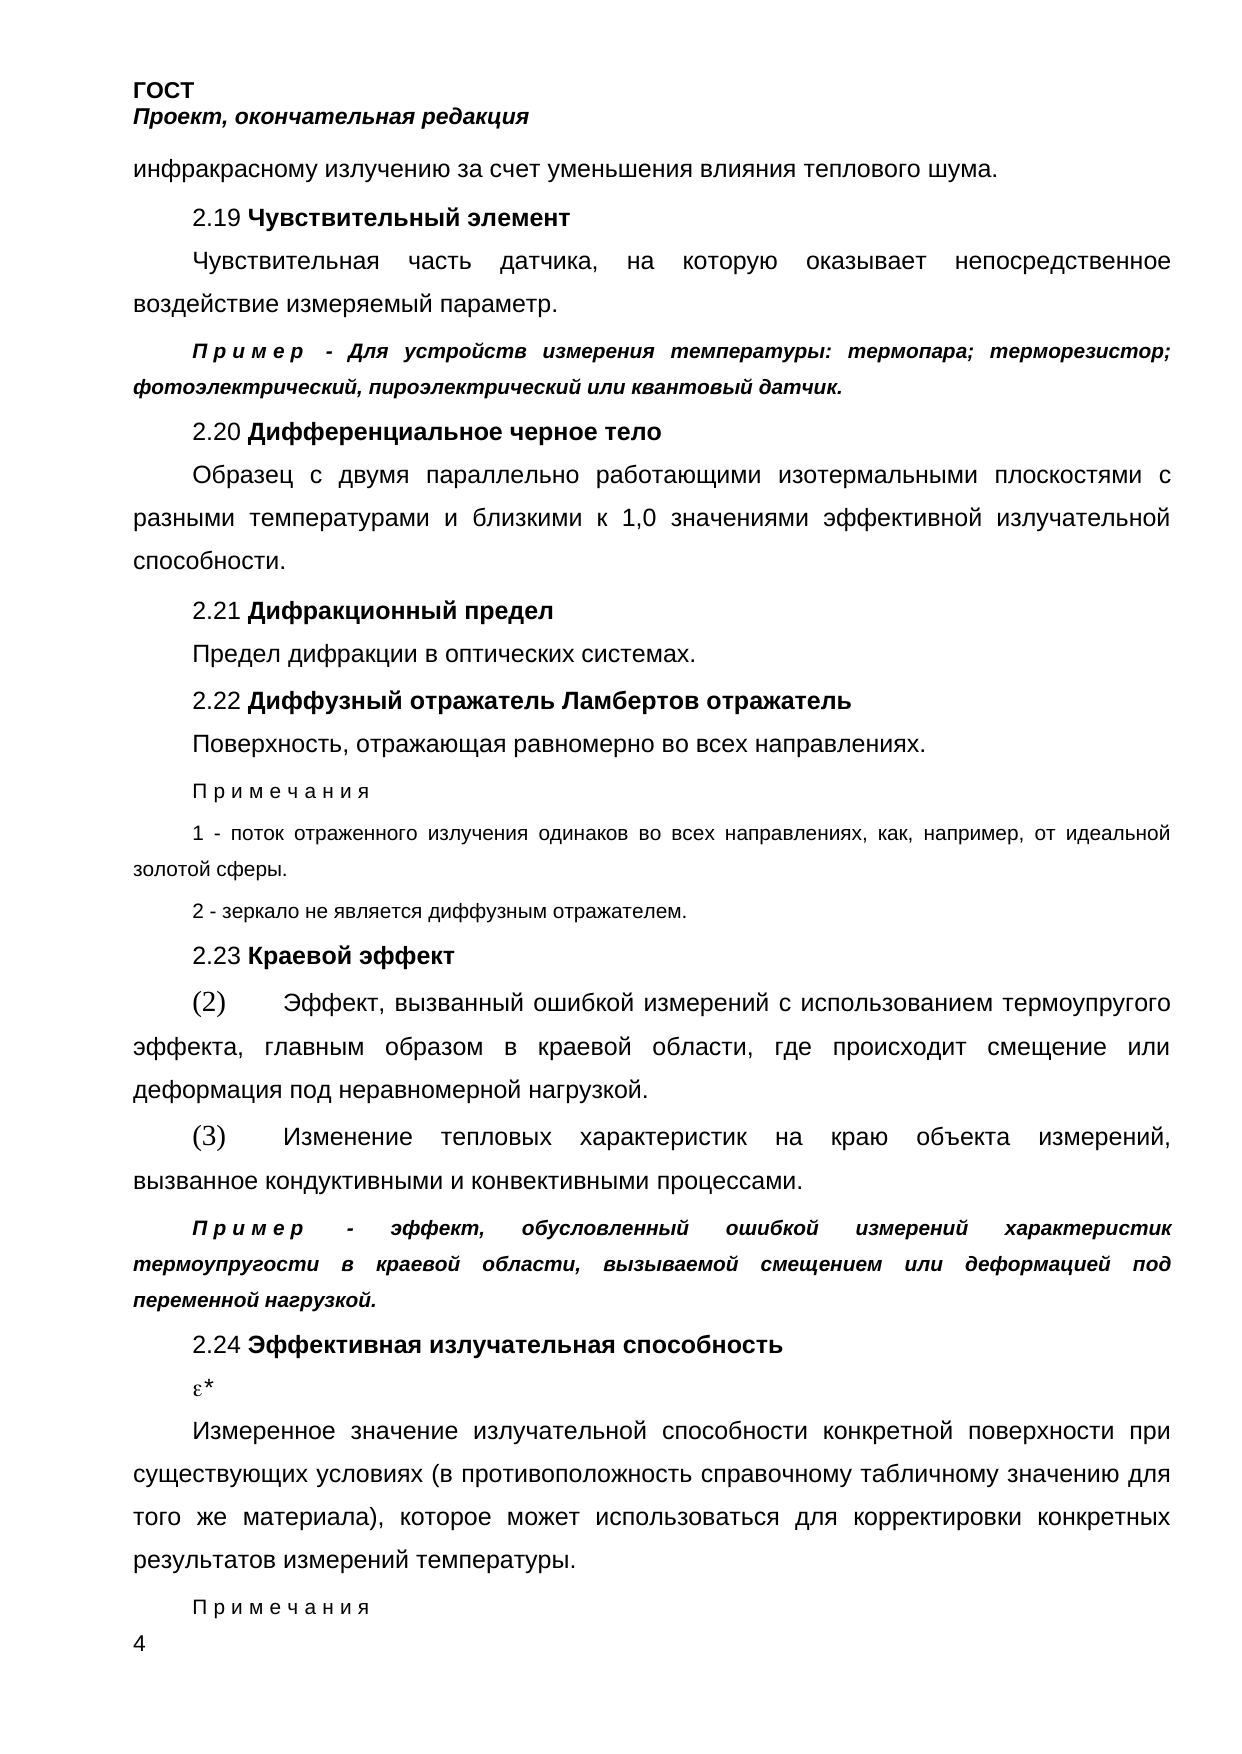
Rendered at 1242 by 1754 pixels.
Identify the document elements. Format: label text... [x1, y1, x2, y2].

text * [133, 1373, 1172, 1402]
text 2.24 Эффективная излучательная способность [133, 1330, 1172, 1358]
text Примечания [133, 1595, 1172, 1619]
text Поверхность, отражающая равномерно во всех направлениях. [133, 729, 1172, 758]
text Образец с двумя параллельно работающими изотермальными плоскостями с разными температурами и близкими к 1,0 значениями эффективной излучательной способности. [133, 460, 1172, 575]
text Предел дифракции в оптических системах. [133, 639, 1172, 668]
text 2.21 Дифракционный предел [133, 596, 1172, 625]
text 1 - поток отраженного излучения одинаков во всех направлениях, как, например, от идеальной золотой сферы. [133, 821, 1172, 881]
list Эффект, вызванный ошибкой измерений с использованием термоупругого эффекта, главным образом в краевой области, где происходит смещение или деформация под неравномерной нагрузкой. [133, 984, 1172, 1104]
text 2 - зеркало не является диффузным отражателем. [133, 899, 1172, 923]
list Изменение тепловых характеристик на краю объекта измерений, вызванное кондуктивными и конвективными процессами. [133, 1118, 1172, 1195]
text Чувствительная часть датчика, на которую оказывает непосредственное воздействие измеряемый параметр. [133, 246, 1172, 318]
text 2.23 Краевой эффект [133, 941, 1172, 970]
text 2.20 Дифференциальное черное тело [133, 417, 1172, 446]
text Примечания [133, 778, 1172, 802]
text Пример - Для устройств измерения температуры: термопара; терморезистор; фотоэлектрический, пироэлектрический или квантовый датчик. [133, 339, 1172, 399]
text 2.19 Чувствительный элемент [133, 203, 1172, 232]
text Пример - эффект, обусловленный ошибкой измерений характеристик термоупругости в краевой области, вызываемой смещением или деформацией под переменной нагрузкой. [133, 1216, 1172, 1311]
text 2.22 Диффузный отражатель Ламбертов отражатель [133, 686, 1172, 715]
text Измеренное значение излучательной способности конкретной поверхности при существующих условиях (в противоположность справочному табличному значению для того же материала), которое может использоваться для корректировки конкретных результатов измерений температуры. [133, 1416, 1172, 1574]
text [133, 154, 1172, 182]
